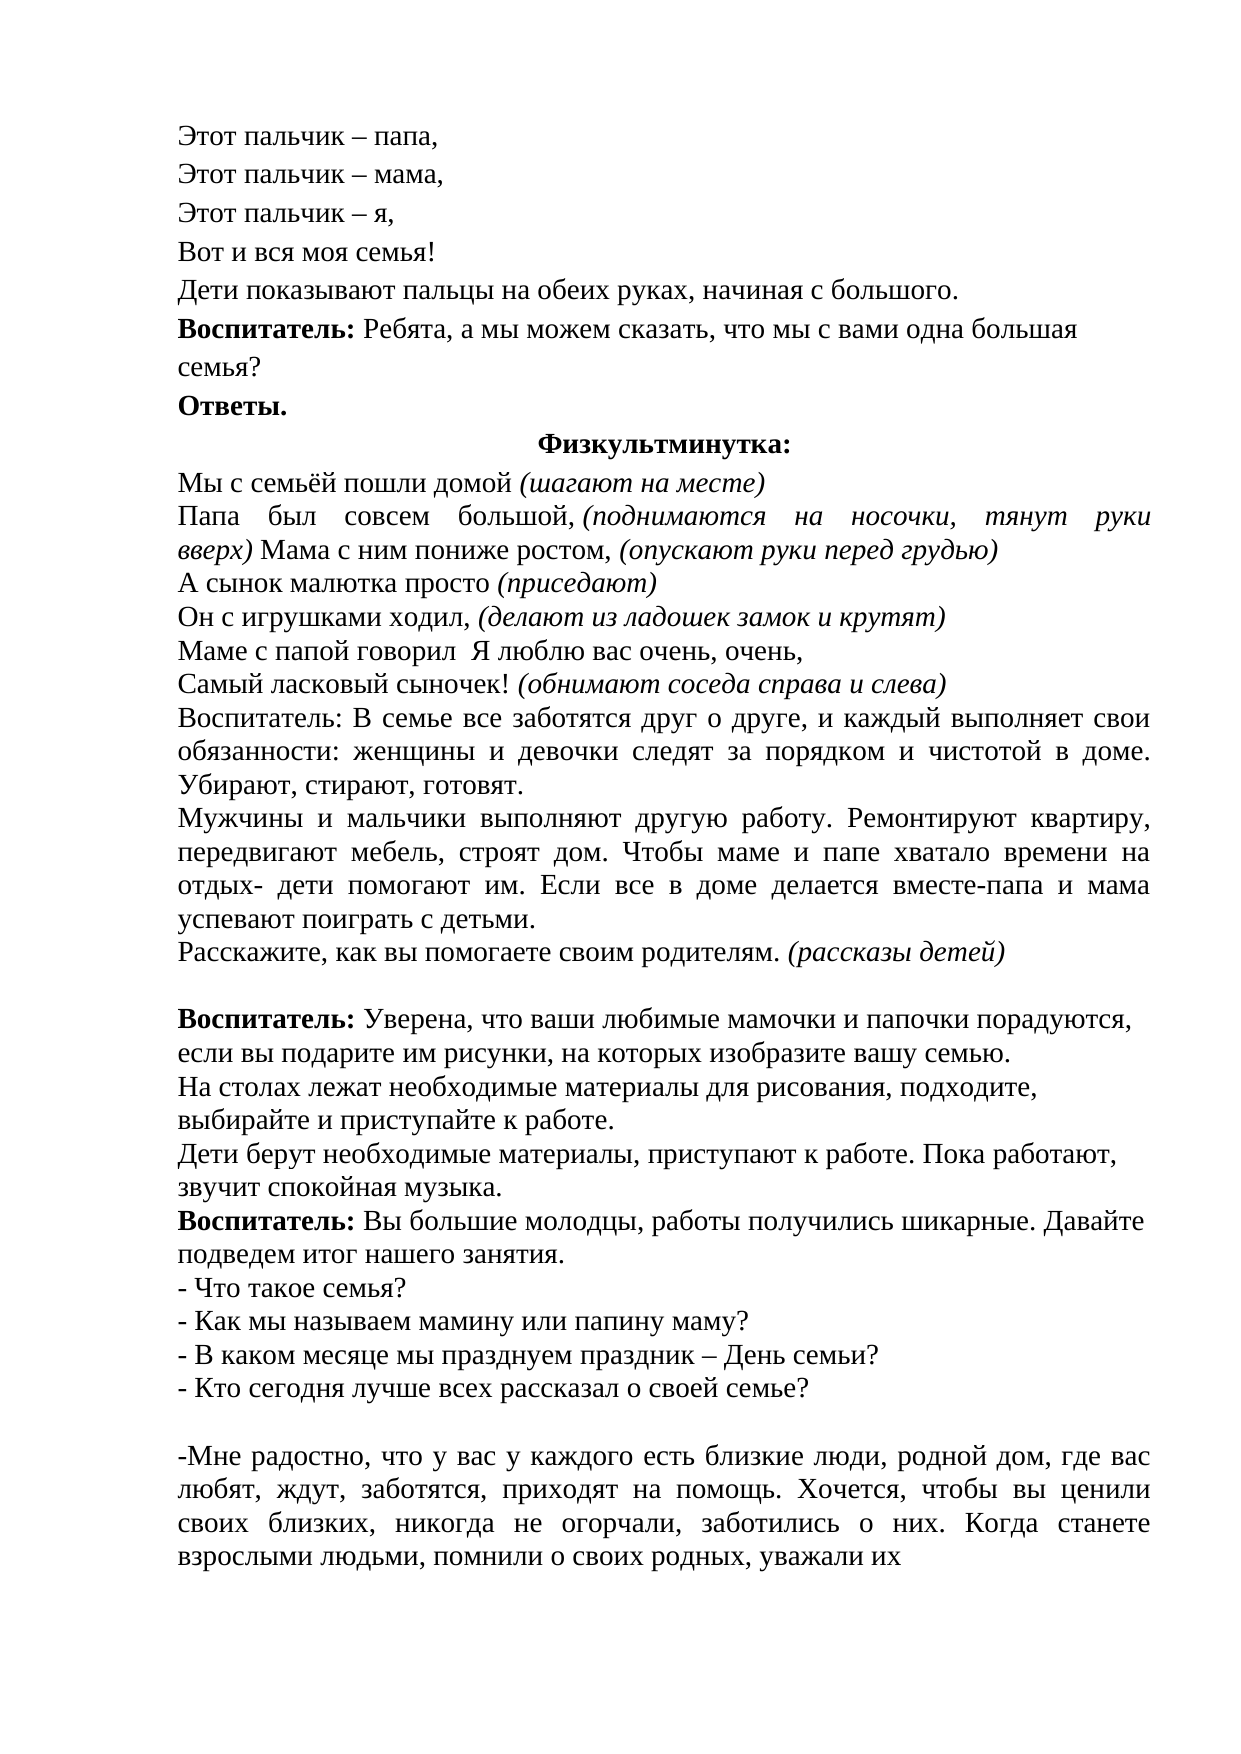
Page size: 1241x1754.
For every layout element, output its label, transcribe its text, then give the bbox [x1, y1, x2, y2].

text -Мне радостно, что у вас у каждого есть близкие люди, родной дом, где вас любят, ждут, заботятся, приходят на помощь. Хочется, чтобы вы ценили своих близких, никогда не огорчали, заботились о них. Когда станете взрослыми людьми, помнили о своих родных, уважали их [177, 1438, 1152, 1572]
text Расскажите, как вы помогаете своим родителям. (рассказы детей) [177, 934, 1152, 968]
text Мы с семьёй пошли домой (шагают на месте) [177, 465, 1152, 498]
text Воспитатель: Уверена, что ваши любимые мамочки и папочки порадуются, если вы подарите им рисунки, на которых изобразите вашу семью. На столах лежат необходимые материалы для рисования, подходите, выбирайте и приступайте к работе. Дети берут необходимые материалы, приступают к работе. Пока работают, звучит спокойная музыка. Воспитатель: Вы большие молодцы, работы получились шикарные. Давайте подведем итог нашего занятия. - Что такое семья? - Как мы называем мамину или папину маму? - В каком месяце мы празднуем праздник – День семьи? - Кто сегодня лучше всех рассказал о своей семье? [177, 1002, 1152, 1404]
text Папа был совсем большой, (поднимаются на носочки, тянут руки вверх) Мама с ним пониже ростом, (опускают руки перед грудью) [177, 498, 1152, 566]
text Физкультминутка: [177, 426, 1152, 460]
text А сынок малютка просто (приседают) [177, 566, 1152, 599]
text Воспитатель: В семье все заботятся друг о друге, и каждый выполняет свои обязанности: женщины и девочки следят за порядком и чистотой в доме. Убирают, стирают, готовят. [177, 700, 1152, 800]
text Он с игрушками ходил, (делают из ладошек замок и крутят) [177, 599, 1152, 633]
text Маме с папой говорил Я люблю вас очень, очень, [177, 633, 1152, 666]
text Самый ласковый сыночек! (обнимают соседа справа и слева) [177, 666, 1152, 700]
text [177, 118, 1152, 421]
text Мужчины и мальчики выполняют другую работу. Ремонтируют квартиру, передвигают мебель, строят дом. Чтобы маме и папе хватало времени на отдых- дети помогают им. Если все в доме делается вместе-папа и мама успевают поиграть с детьми. [177, 800, 1152, 934]
